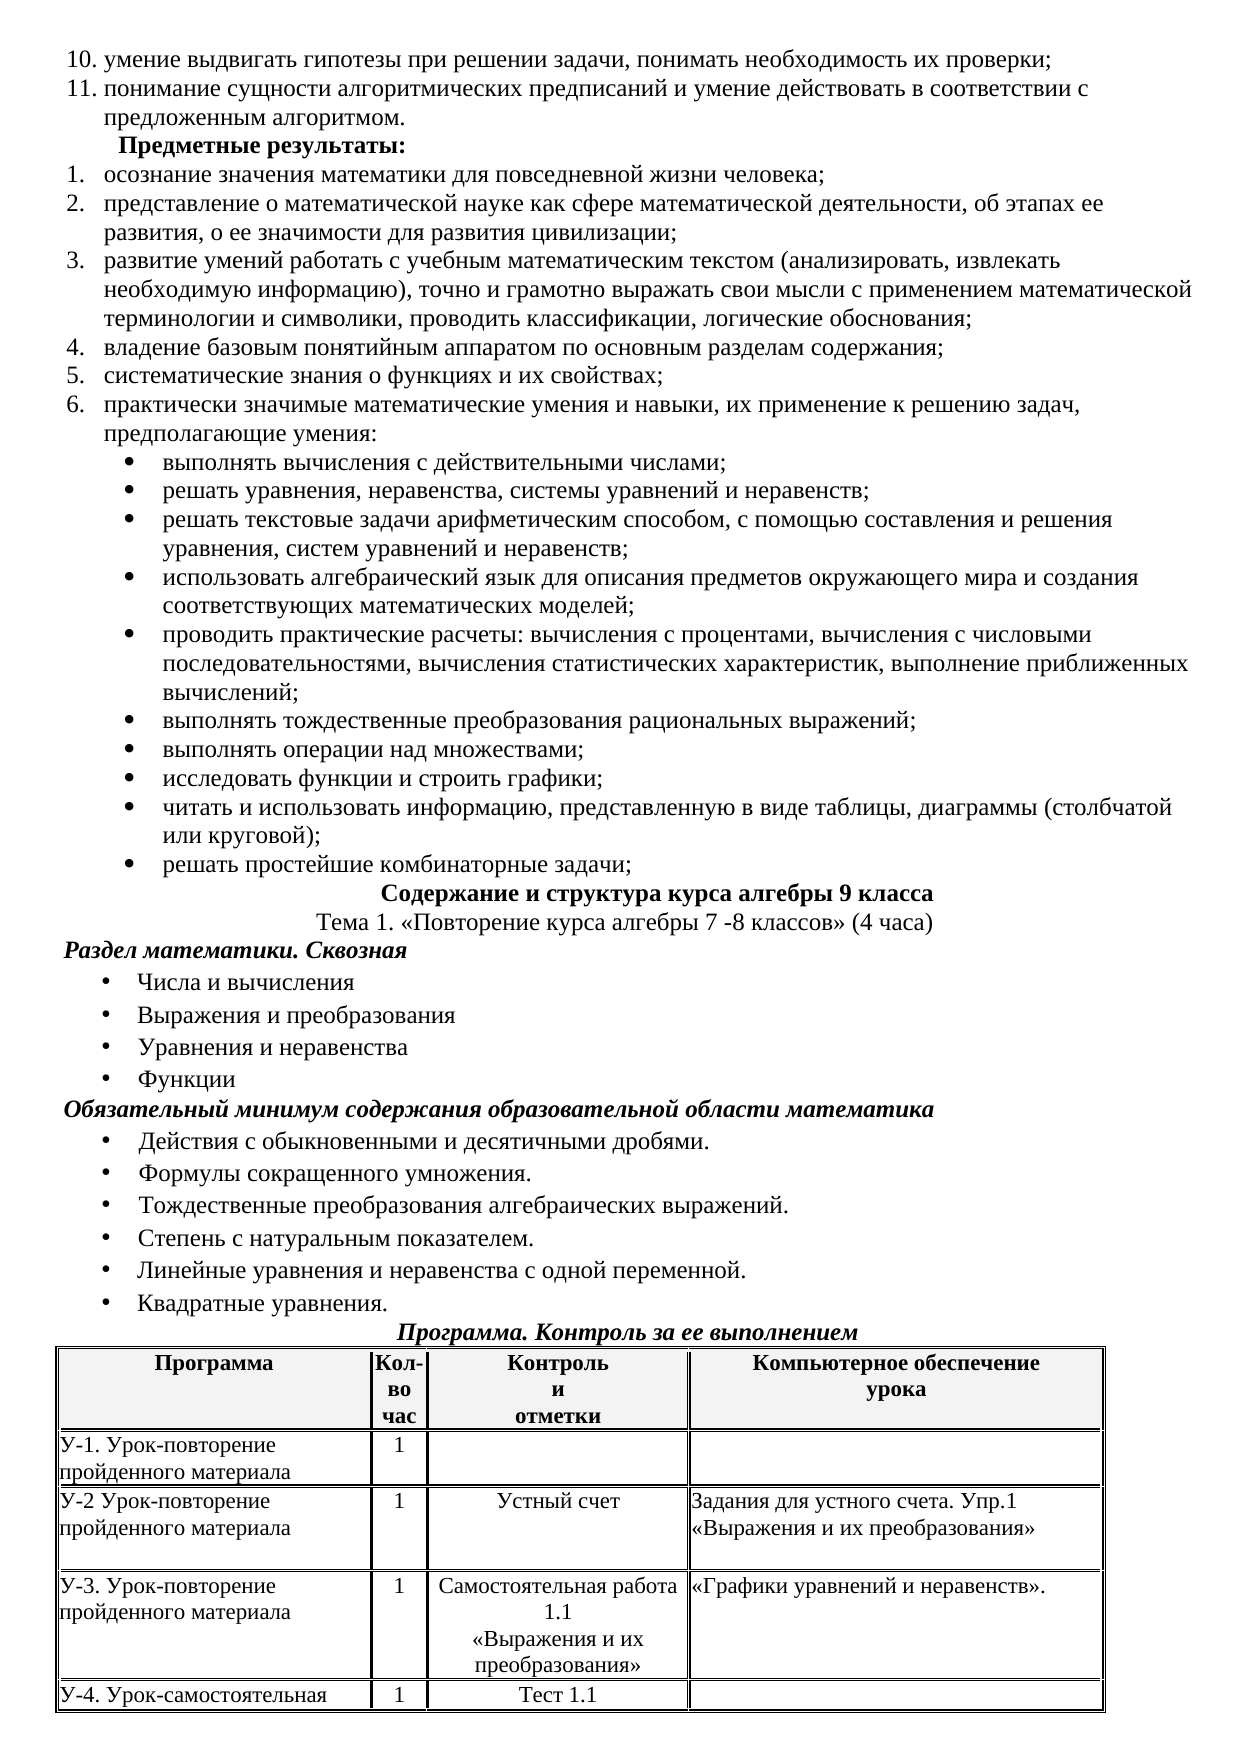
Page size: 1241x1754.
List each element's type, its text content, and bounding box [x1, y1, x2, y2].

table_cell У-2 Урок-повторение пройденного материала [59, 1484, 370, 1569]
list выполнять тождественные преобразования рациональных выражений; [125, 706, 1196, 734]
list выполнять операции над множествами; [125, 734, 1196, 763]
list развитие умений работать с учебным математическим текстом (анализировать, извлекать необходимую информацию), точно и грамотно выражать свои мысли с применением математической терминологии и символики, проводить классификации, логические обоснования; [66, 246, 1196, 332]
list Квадратные уравнения. [101, 1285, 1196, 1317]
list практически значимые математические умения и навыки, их применение к решению задач, предполагающие умения: [66, 389, 1196, 447]
list читать и использовать информацию, представленную в виде таблицы, диаграммы (столбчатой или круговой); [125, 792, 1196, 849]
list решать уравнения, неравенства, системы уравнений и неравенств; [125, 476, 1196, 504]
list умение выдвигать гипотезы при решении задачи, понимать необходимость их проверки; [66, 44, 1196, 73]
text Раздел математики. Сквозная [63, 936, 1196, 964]
table_cell [429, 1432, 687, 1484]
table_cell У-1. Урок-повторение пройденного материала [59, 1428, 370, 1484]
list использовать алгебраический язык для описания предметов окружающего мира и создания соответствующих математических моделей; [125, 562, 1196, 619]
list осознание значения математики для повседневной жизни человека; [66, 159, 1196, 188]
list систематические знания о функциях и их свойствах; [66, 361, 1196, 389]
table_header Компьютерное обеспечение урока [689, 1349, 1102, 1428]
list проводить практические расчеты: вычисления с процентами, вычисления с числовыми последовательностями, вычисления статистических характеристик, выполнение приближенных вычислений; [125, 619, 1196, 706]
table_cell «Графики уравнений и неравенств». [689, 1569, 1104, 1677]
list выполнять вычисления с действительными числами; [125, 447, 1196, 476]
list понимание сущности алгоритмических предписаний и умение действовать в соответствии с предложенным алгоритмом. [66, 73, 1196, 131]
list исследовать функции и строить графики; [125, 763, 1196, 792]
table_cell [59, 1678, 371, 1709]
text Тема 1. «Повторение курса алгебры 7 -8 классов» (4 часа) [59, 907, 1190, 936]
table_cell [691, 1428, 1103, 1484]
list Линейные уравнения и неравенства с одной переменной. [101, 1252, 1196, 1285]
table_cell Устный счет [429, 1488, 687, 1569]
list Тождественные преобразования алгебраических выражений. [101, 1187, 1196, 1220]
list Выражения и преобразования [101, 997, 1196, 1029]
table_cell Самостоятельная работа 1.1 «Выражения и их преобразования» [429, 1572, 687, 1677]
table_cell У-3. Урок-повторение пройденного материала [57, 1569, 371, 1677]
table_cell 1 [373, 1572, 426, 1677]
table_cell Тест 1.1 [427, 1678, 689, 1709]
table_cell [689, 1678, 1103, 1709]
table_cell Задания для устного счета. Упр.1 «Выражения и их преобразования» [691, 1484, 1103, 1569]
list Формулы сокращенного умножения. [101, 1155, 1196, 1187]
table_header Программа [59, 1349, 371, 1428]
text Программа. Контроль за ее выполнением [59, 1317, 1196, 1346]
list Действия с обыкновенными и десятичными дробями. [101, 1123, 1196, 1155]
table_cell 1 [373, 1488, 426, 1569]
table_cell 1 [371, 1681, 427, 1709]
list владение базовым понятийным аппаратом по основным разделам содержания; [66, 332, 1196, 361]
list Функции [101, 1062, 1196, 1094]
list решать простейшие комбинаторные задачи; [125, 849, 1196, 878]
table_cell 1 [373, 1432, 426, 1484]
table_header Кол-во час [371, 1347, 427, 1428]
text Содержание и структура курса алгебры 9 класса [59, 878, 1196, 907]
list Степень с натуральным показателем. [101, 1220, 1196, 1252]
text Предметные результаты: [66, 131, 1196, 159]
list решать текстовые задачи арифметическим способом, с помощью составления и решения уравнения, систем уравнений и неравенств; [125, 504, 1196, 562]
table_header Контроль и отметки [427, 1347, 689, 1428]
text Обязательный минимум содержания образовательной области математика [63, 1094, 1161, 1123]
list представление о математической науке как сфере математической деятельности, об этапах ее развития, о ее значимости для развития цивилизации; [66, 188, 1196, 246]
list Числа и вычисления [101, 964, 1196, 997]
list Уравнения и неравенства [101, 1029, 1196, 1062]
